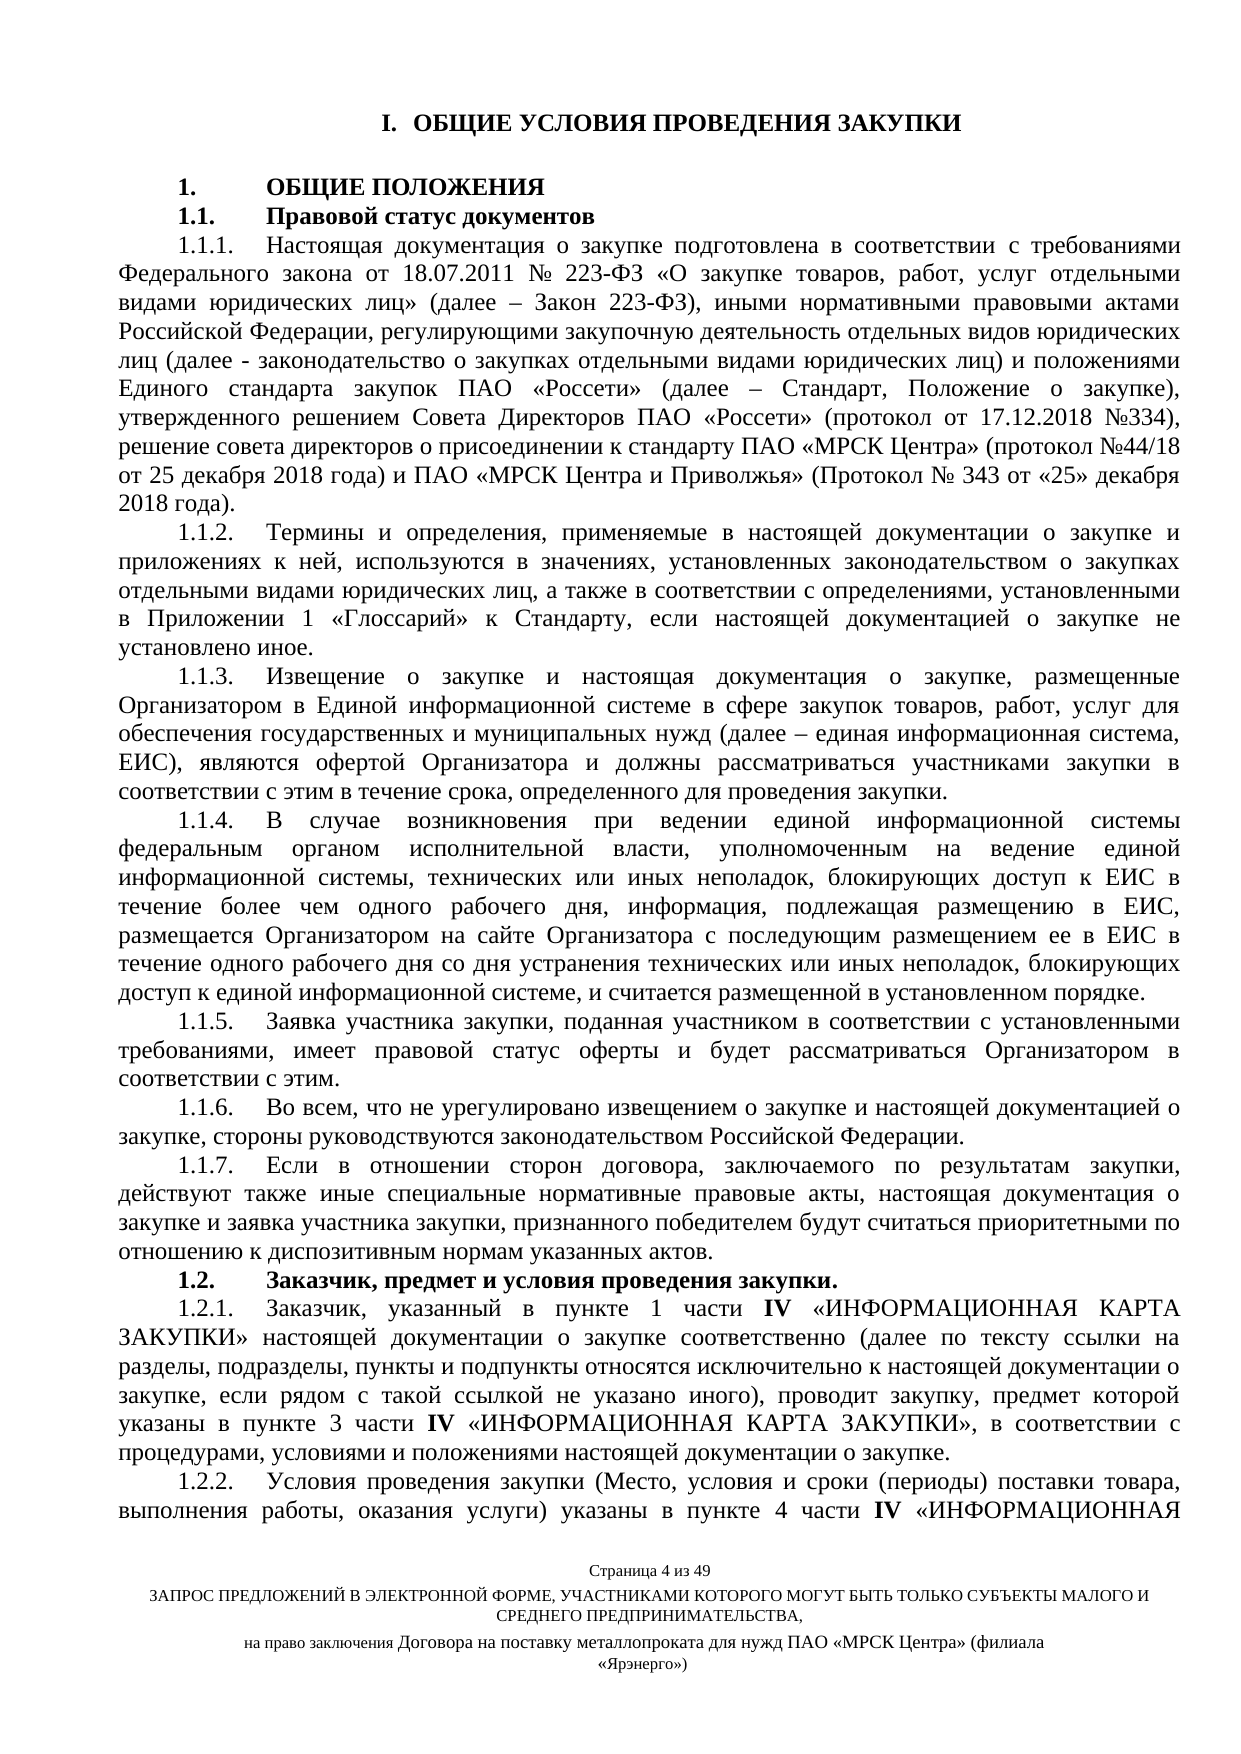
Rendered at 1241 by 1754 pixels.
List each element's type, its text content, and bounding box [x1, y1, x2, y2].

subtitle Заказчик, указанный в пункте 1 части IV «ИНФОРМАЦИОННАЯ КАРТА ЗАКУПКИ» настоящей документации о закупке соответственно (далее по тексту ссылки на разделы, подразделы, пункты и подпункты относятся исключительно к настоящей документации о закупке, если рядом с такой ссылкой не указано иного), проводит закупку, предмет которой указаны в пункте 3 части IV «ИНФОРМАЦИОННАЯ КАРТА ЗАКУПКИ», в соответствии с процедурами, условиями и положениями настоящей документации о закупке. [118, 1293, 1181, 1466]
list Извещение о закупке и настоящая документация о закупке, размещенные Организатором в Единой информационной системе в сфере закупок товаров, работ, услуг для обеспечения государственных и муниципальных нужд (далее – единая информационная система, ЕИС), являются офертой Организатора и должны рассматриваться участниками закупки в соответствии с этим в течение срока, определенного для проведения закупки. [118, 661, 1181, 805]
subtitle Заказчик, предмет и условия проведения закупки. [118, 1265, 1181, 1293]
subtitle Правовой статус документов [118, 201, 1181, 230]
list Во всем, что не урегулировано извещением о закупке и настоящей документацией о закупке, стороны руководствуются законодательством Российской Федерации. [118, 1092, 1181, 1150]
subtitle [118, 1466, 1181, 1523]
subtitle ОБЩИЕ ПОЛОЖЕНИЯ [118, 172, 1181, 201]
list Термины и определения, применяемые в настоящей документации о закупке и приложениях к ней, используются в значениях, установленных законодательством о закупках отдельными видами юридических лиц, а также в соответствии с определениями, установленными в Приложении 1 «Глоссарий» к Стандарту, если настоящей документацией о закупке не установлено иное. [118, 517, 1181, 661]
list Настоящая документация о закупке подготовлена в соответствии с требованиями Федерального закона от 18.07.2011 № 223-ФЗ «О закупке товаров, работ, услуг отдельными видами юридических лиц» (далее – Закон 223-ФЗ), иными нормативными правовыми актами Российской Федерации, регулирующими закупочную деятельность отдельных видов юридических лиц (далее - законодательство о закупках отдельными видами юридических лиц) и положениями Единого стандарта закупок ПАО «Россети» (далее – Стандарт, Положение о закупке), утвержденного решением Совета Директоров ПАО «Россети» (протокол от 17.12.2018 №334), решение совета директоров о присоединении к стандарту ПАО «МРСК Центра» (протокол №44/18 от 25 декабря 2018 года) и ПАО «МРСК Центра и Приволжья» (Протокол № 343 от «25» декабря 2018 года). [118, 230, 1181, 517]
list В случае возникновения при ведении единой информационной системы федеральным органом исполнительной власти, уполномоченным на ведение единой информационной системы, технических или иных неполадок, блокирующих доступ к ЕИС в течение более чем одного рабочего дня, информация, подлежащая размещению в ЕИС, размещается Организатором на сайте Организатора с последующим размещением ее в ЕИС в течение одного рабочего дня со дня устранения технических или иных неполадок, блокирующих доступ к единой информационной системе, и считается размещенной в установленном порядке. [118, 805, 1181, 1006]
subtitle ОБЩИЕ УСЛОВИЯ ПРОВЕДЕНИЯ закупки [118, 108, 1181, 137]
list Если в отношении сторон договора, заключаемого по результатам закупки, действуют также иные специальные нормативные правовые акты, настоящая документация о закупке и заявка участника закупки, признанного победителем будут считаться приоритетными по отношению к диспозитивным нормам указанных актов. [118, 1150, 1181, 1265]
list Заявка участника закупки, поданная участником в соответствии с установленными требованиями, имеет правовой статус оферты и будет рассматриваться Организатором в соответствии с этим. [118, 1006, 1181, 1092]
